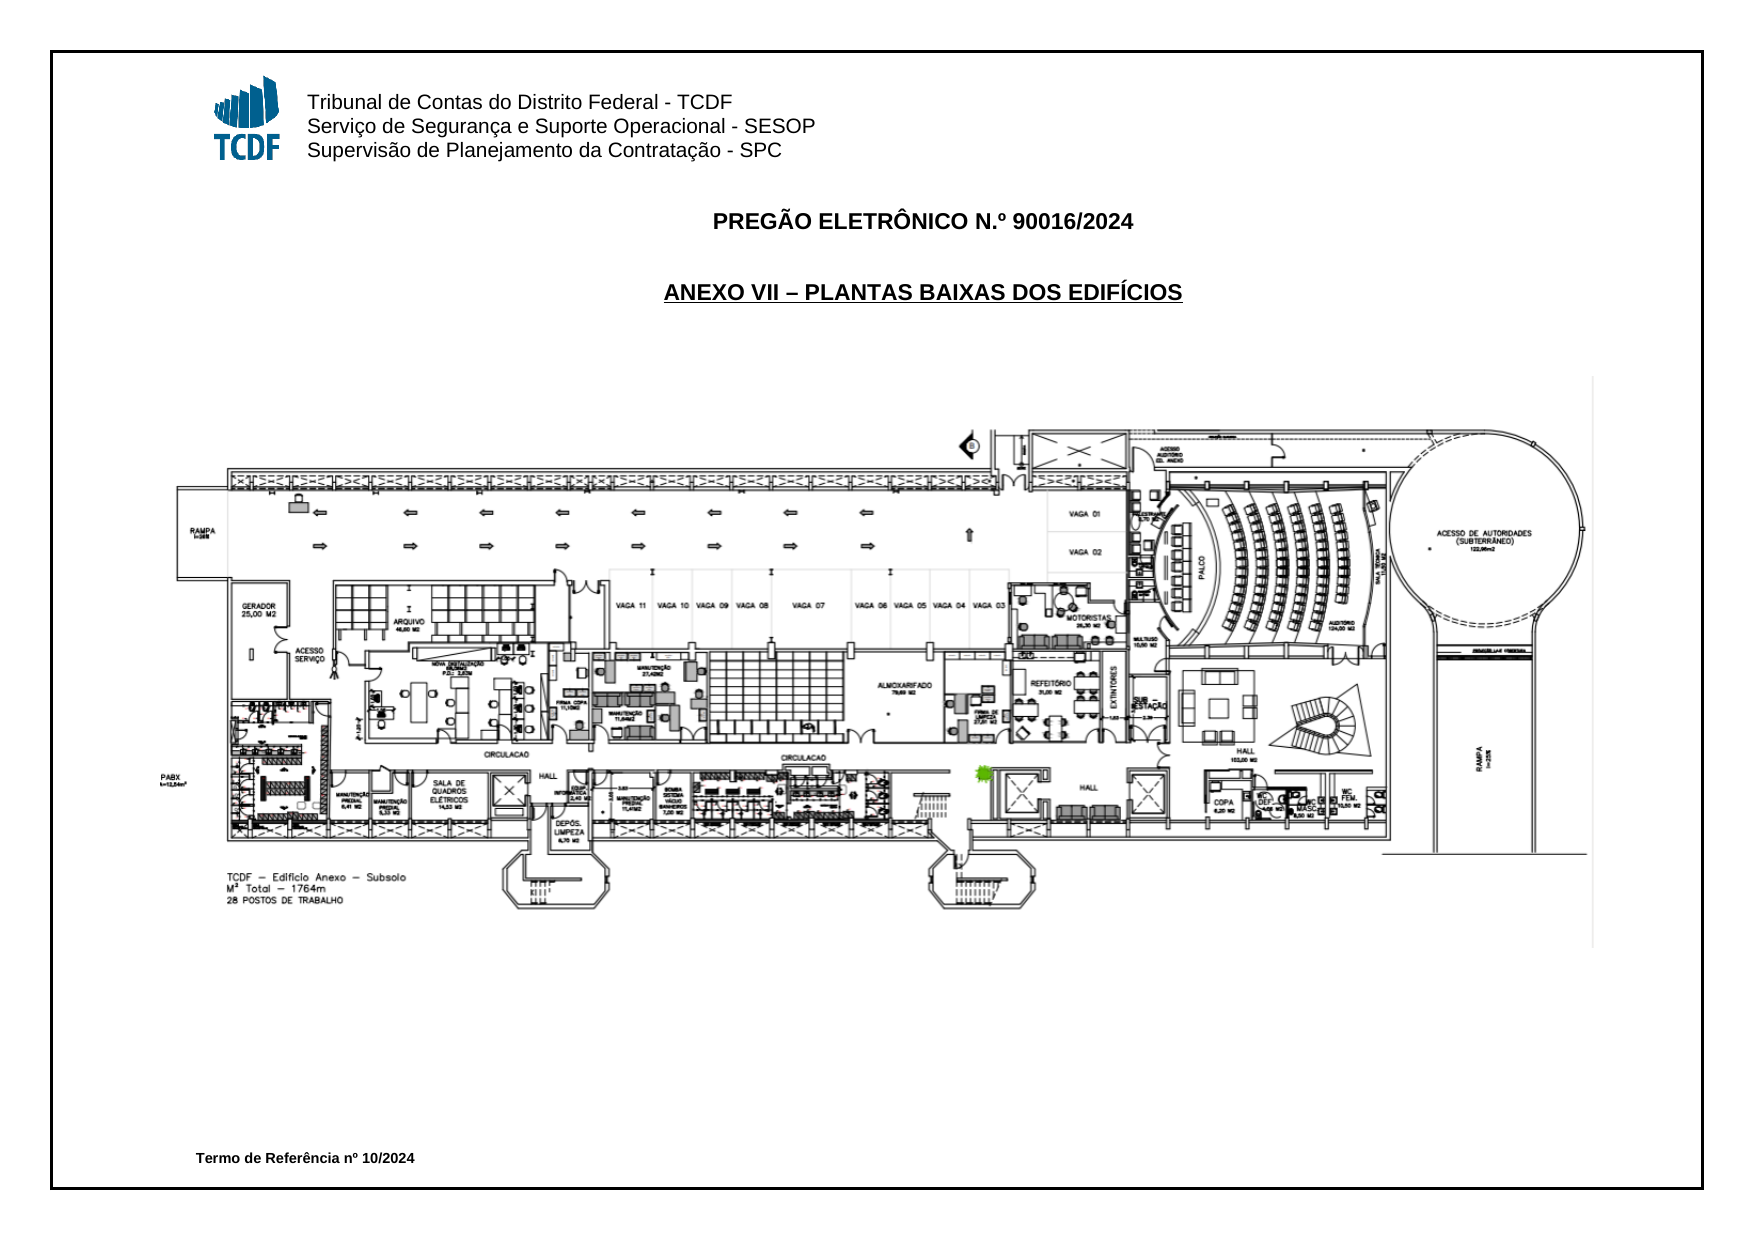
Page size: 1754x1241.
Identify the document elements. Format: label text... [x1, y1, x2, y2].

picture [160, 376, 1594, 948]
list ANEXO VII – PLANTAS BAIXAS DOS EDIFÍCIOS [196, 279, 1651, 305]
text PREGÃO ELETRÔNICO N.º 90016/2024 [196, 208, 1651, 234]
picture [202, 73, 291, 162]
